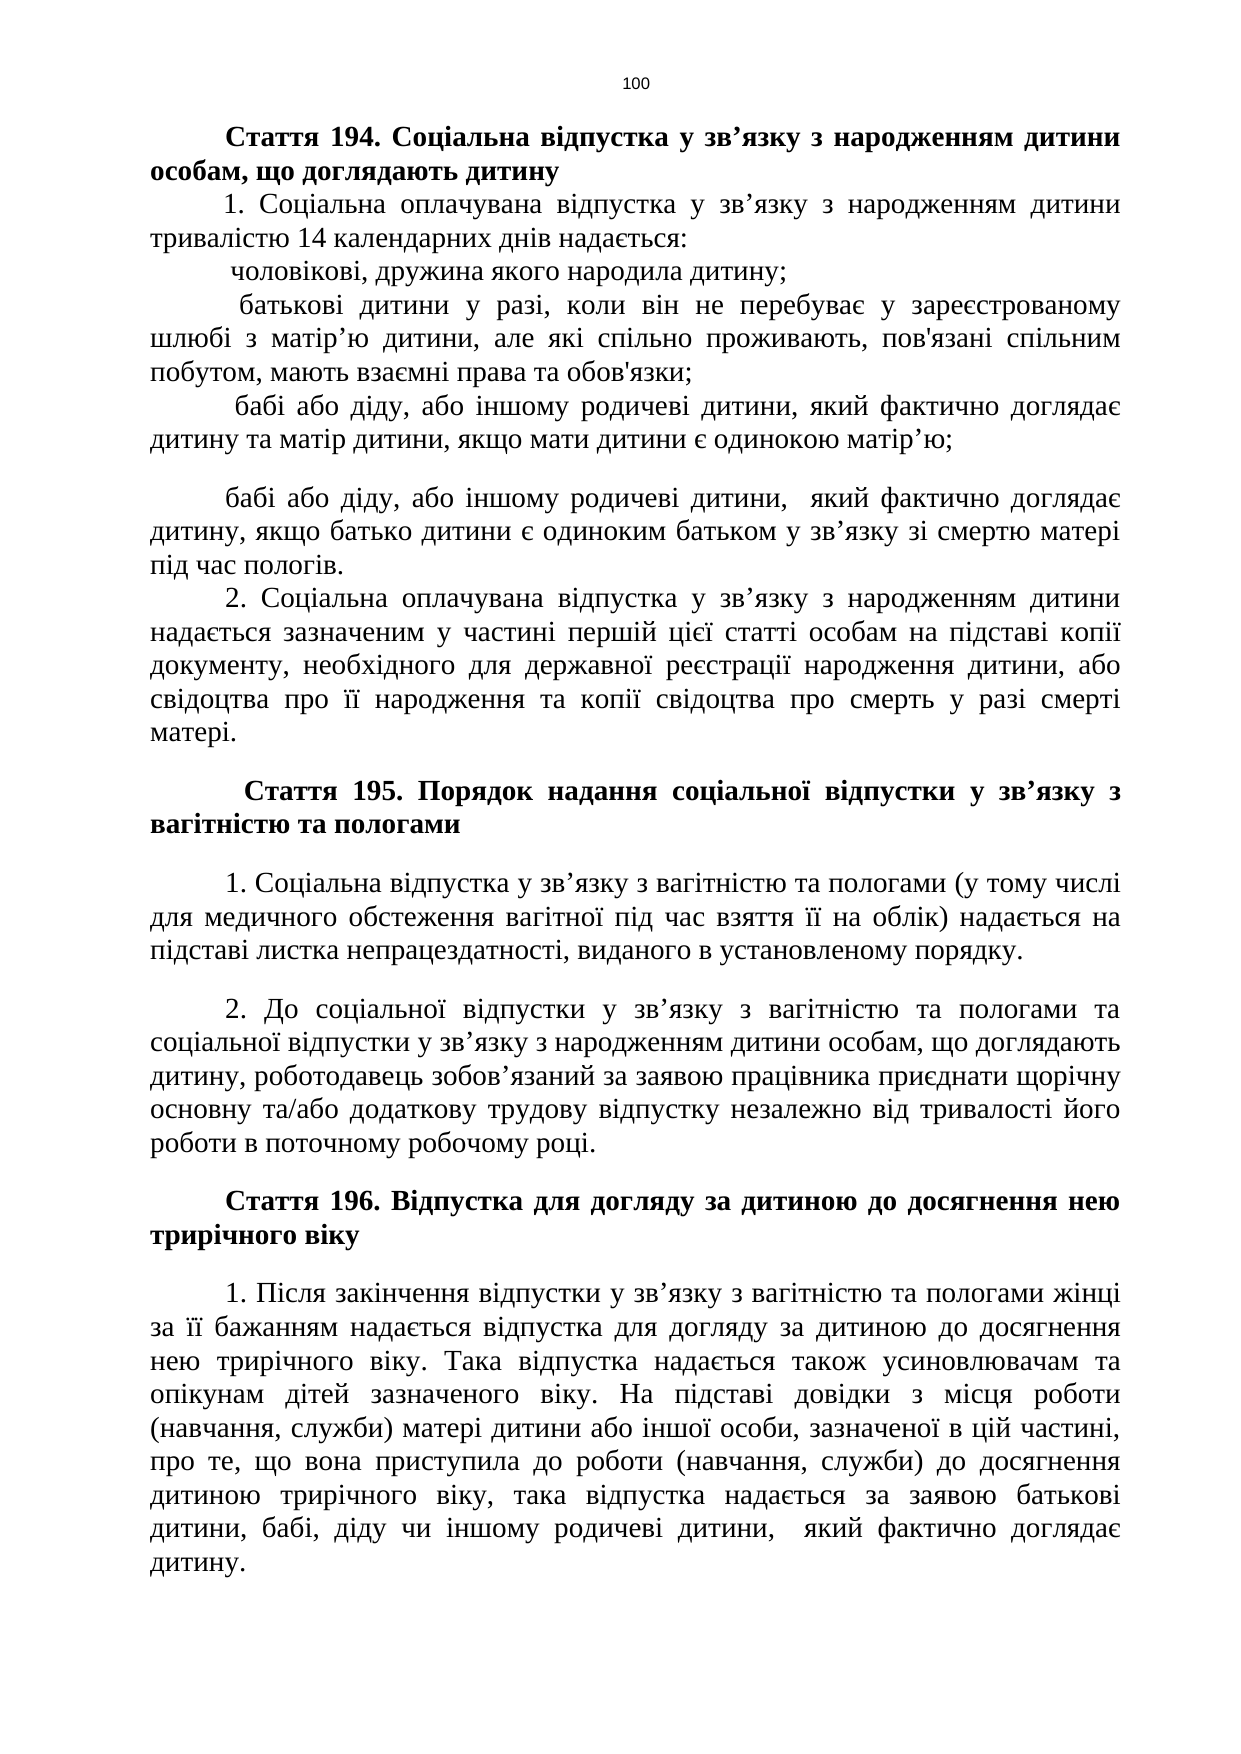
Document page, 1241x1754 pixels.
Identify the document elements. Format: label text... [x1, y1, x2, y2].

text чоловікові, дружина якого народила дитину; [150, 253, 1122, 287]
text 2. Соціальна оплачувана відпустка у зв’язку з народженням дитини надається зазначеним у частині першій цієї статті особам на підставі копії документу, необхідного для державної реєстрації народження дитини, або свідоцтва про її народження та копії свідоцтва про смерть у разі смерті матері. [150, 580, 1122, 748]
text 1. Соціальна оплачувана відпустка у зв’язку з народженням дитини тривалістю 14 календарних днів надається: [150, 186, 1122, 253]
text 1. Після закінчення відпустки у зв’язку з вагітністю та пологами жінці за її бажанням надається відпустка для догляду за дитиною до досягнення нею трирічного віку. Така відпустка надається також усиновлювачам та опікунам дітей зазначеного віку. На підставі довідки з місця роботи (навчання, служби) матері дитини або іншої особи, зазначеної в цій частині, про те, що вона приступила до роботи (навчання, служби) до досягнення дитиною трирічного віку, така відпустка надається за заявою батькові дитини, бабі, діду чи іншому родичеві дитини, який фактично доглядає дитину. [150, 1276, 1122, 1577]
text 2. До соціальної відпустки у зв’язку з вагітністю та пологами та соціальної відпустки у зв’язку з народженням дитини особам, що доглядають дитину, роботодавець зобов’язаний за заявою працівника приєднати щорічну основну та/або додаткову трудову відпустку незалежно від тривалості його роботи в поточному робочому році. [150, 991, 1122, 1158]
text 1. Соціальна відпустка у зв’язку з вагітністю та пологами (у тому числі для медичного обстеження вагітної під час взяття її на облік) надається на підставі листка непрацездатності, виданого в установленому порядку. [150, 865, 1122, 966]
text Стаття 194. Соціальна відпустка у зв’язку з народженням дитини особам, що доглядають дитину [150, 119, 1122, 186]
text батькові дитини у разі, коли він не перебуває у зареєстрованому шлюбі з матір’ю дитини, але які спільно проживають, пов'язані спільним побутом, мають взаємні права та обов'язки; [150, 287, 1122, 388]
text Стаття 196. Відпустка для догляду за дитиною до досягнення нею трирічного віку [150, 1183, 1122, 1251]
text Стаття 195. Порядок надання соціальної відпустки у зв’язку з вагітністю та пологами [150, 773, 1122, 840]
text бабі або діду, або іншому родичеві дитини, який фактично доглядає дитину та матір дитини, якщо мати дитини є одинокою матір’ю; [150, 388, 1122, 455]
text бабі або діду, або іншому родичеві дитини, який фактично доглядає дитину, якщо батько дитини є одиноким батьком у зв’язку зі смертю матері під час пологів. [150, 480, 1122, 580]
